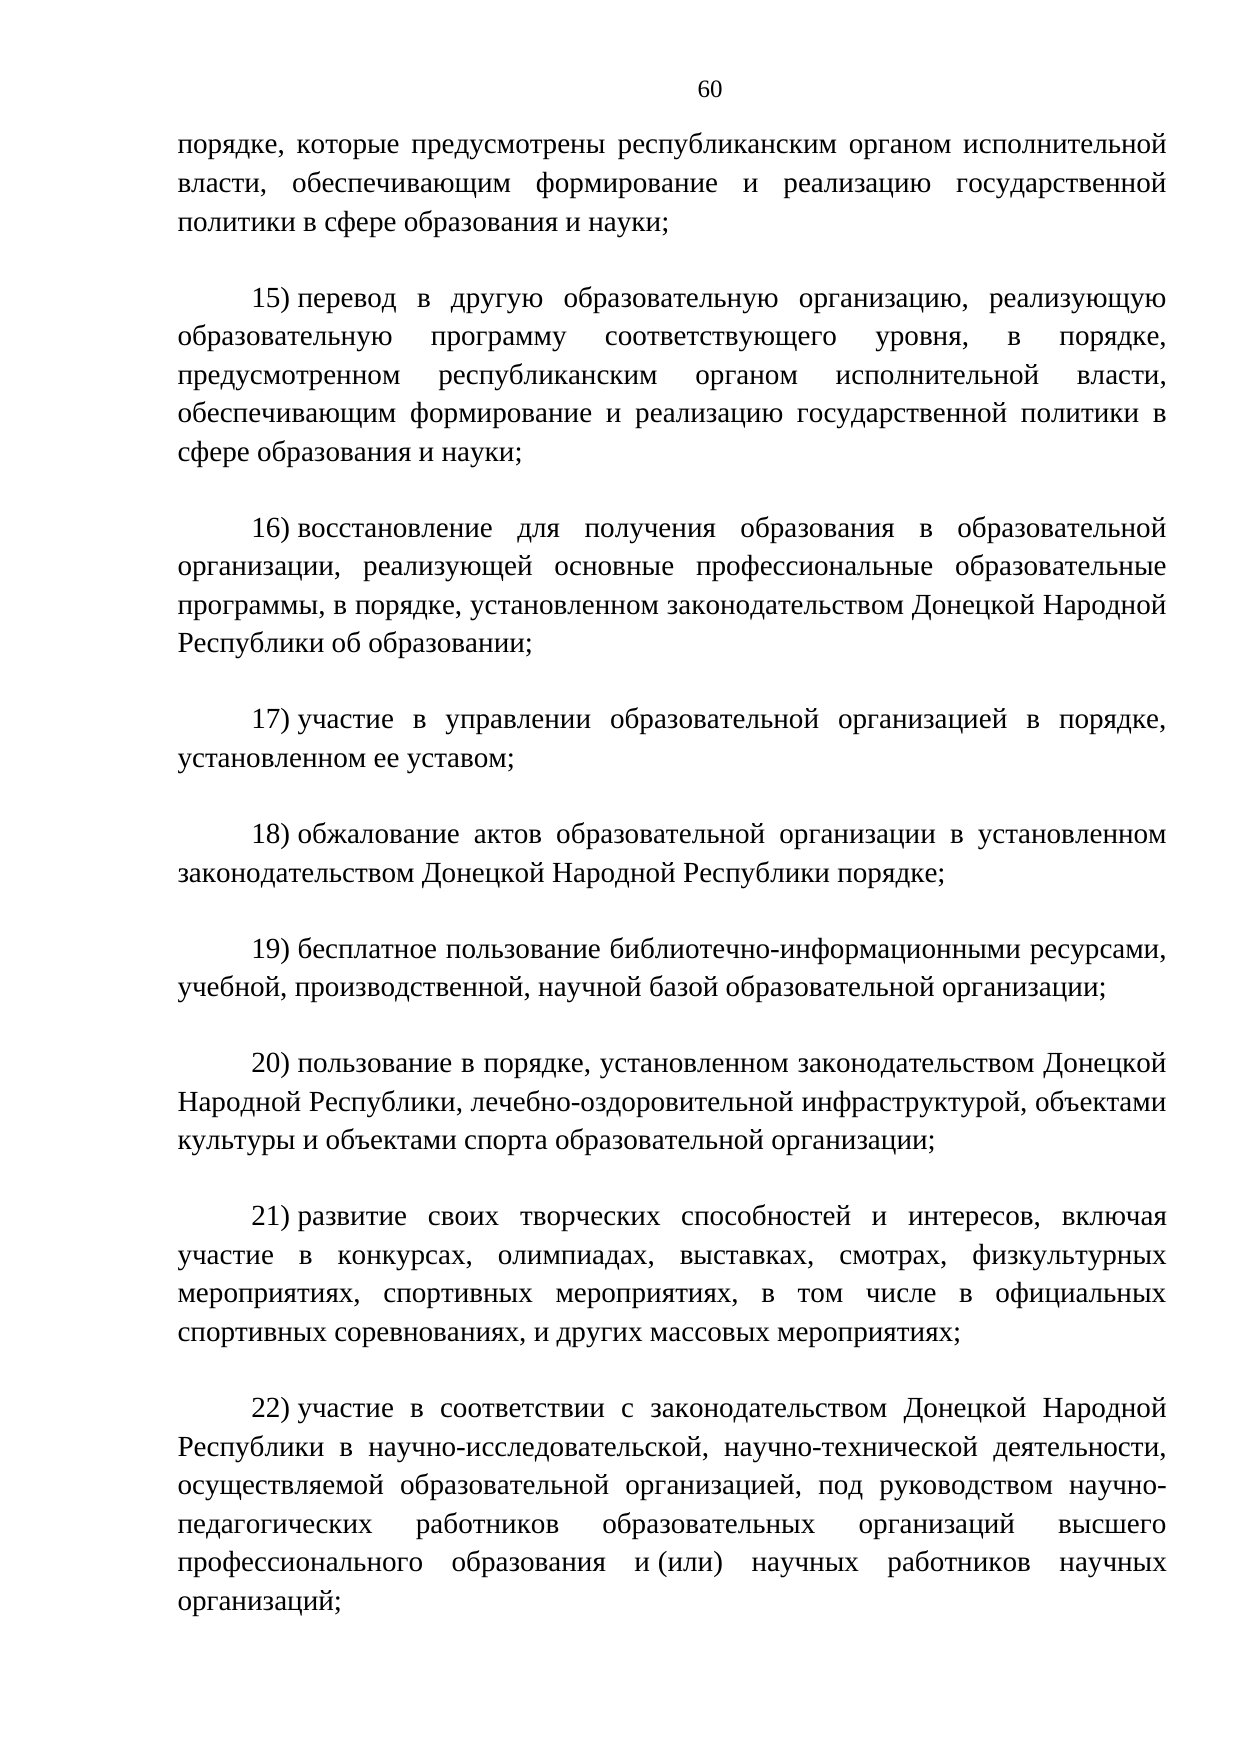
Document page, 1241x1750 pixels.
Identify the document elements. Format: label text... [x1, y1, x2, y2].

text 19) бесплатное пользование библиотечно-информационными ресурсами, учебной, производственной, научной базой образовательной организации; [177, 931, 1167, 1003]
text 22) участие в соответствии с законодательством Донецкой Народной Республики в научно-исследовательской, научно-технической деятельности, осуществляемой образовательной организацией, под руководством научно-педагогических работников образовательных организаций высшего профессионального образования и (или) научных работников научных организаций; [177, 1390, 1167, 1616]
text 17) участие в управлении образовательной организацией в порядке, установленном ее уставом; [177, 702, 1167, 774]
text 18) обжалование актов образовательной организации в установленном законодательством Донецкой Народной Республики порядке; [177, 816, 1167, 888]
text 21) развитие своих творческих способностей и интересов, включая участие в конкурсах, олимпиадах, выставках, смотрах, физкультурных мероприятиях, спортивных мероприятиях, в том числе в официальных спортивных соревнованиях, и других массовых мероприятиях; [177, 1198, 1167, 1348]
text 20) пользование в порядке, установленном законодательством Донецкой Народной Республики, лечебно-оздоровительной инфраструктурой, объектами культуры и объектами спорта образовательной организации; [177, 1045, 1167, 1156]
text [177, 127, 1167, 237]
text 16) восстановление для получения образования в образовательной организации, реализующей основные профессиональные образовательные программы, в порядке, установленном законодательством Донецкой Народной Республики об образовании; [177, 510, 1167, 659]
text 15) перевод в другую образовательную организацию, реализующую образовательную программу соответствующего уровня, в порядке, предусмотренном республиканским органом исполнительной власти, обеспечивающим формирование и реализацию государственной политики в сфере образования и науки; [177, 280, 1167, 467]
